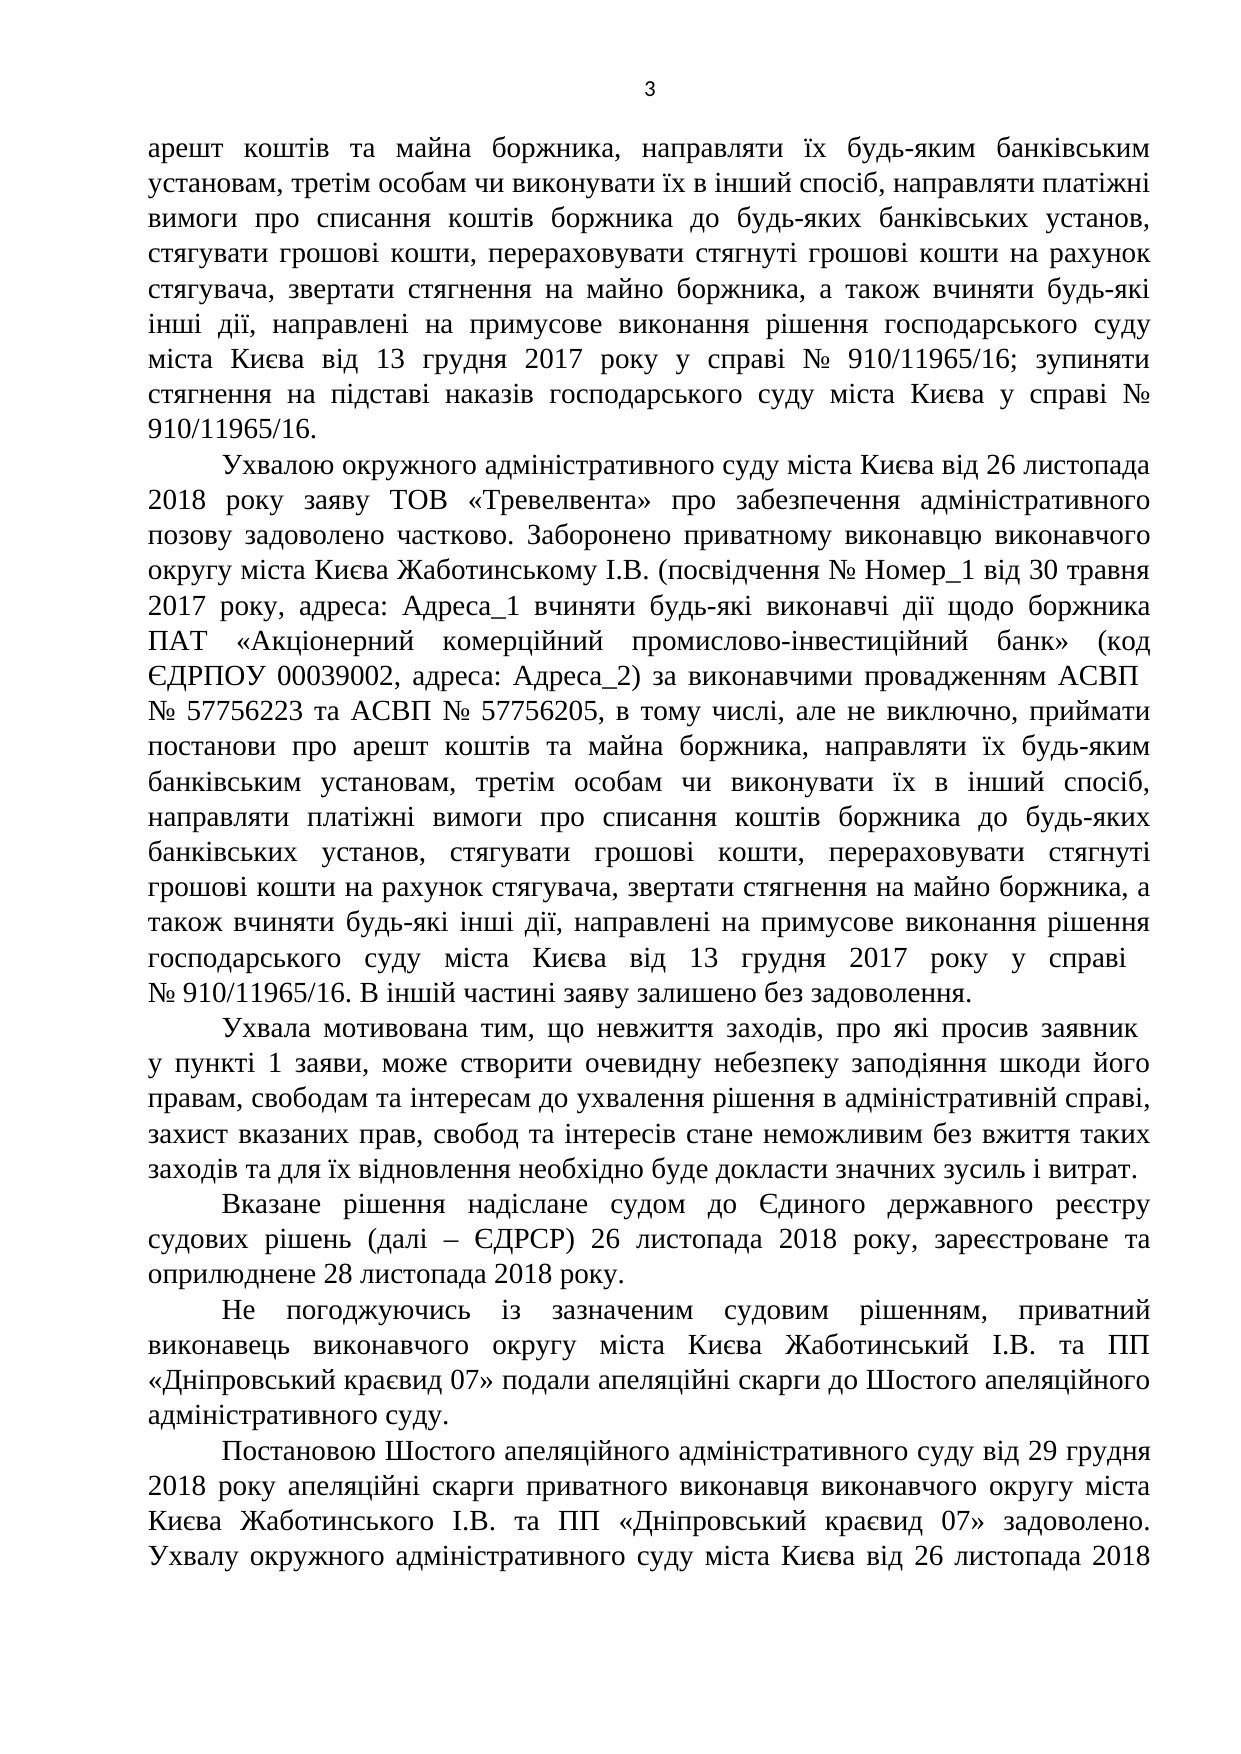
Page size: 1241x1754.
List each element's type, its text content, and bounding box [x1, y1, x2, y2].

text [148, 130, 1152, 445]
text Ухвала мотивована тим, що невжиття заходів, про які просив заявник у пункті 1 заяви, може створити очевидну небезпеку заподіяння шкоди його правам, свободам та інтересам до ухвалення рішення в адміністративній справі, захист вказаних прав, свобод та інтересів стане неможливим без вжиття таких заходів та для їх відновлення необхідно буде докласти значних зусиль і витрат. [148, 1010, 1152, 1184]
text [148, 1433, 1152, 1572]
text Вказане рішення надіслане судом до Єдиного державного реєстру судових рішень (далі – ЄДРСР) 26 листопада 2018 року, зареєстроване та оприлюднене 28 листопада 2018 року. [148, 1186, 1152, 1290]
text Не погоджуючись із зазначеним судовим рішенням, приватний виконавець виконавчого округу міста Києва Жаботинський І.В. та ПП «Дніпровський краєвид 07» подали апеляційні скарги до Шостого апеляційного адміністративного суду. [148, 1292, 1152, 1431]
text Ухвалою окружного адміністративного суду міста Києва від 26 листопада 2018 року заяву ТОВ «Тревелвента» про забезпечення адміністративного позову задоволено частково. Заборонено приватному виконавцю виконавчого округу міста Києва Жаботинському І.В. (посвідчення № Номер_1 від 30 травня 2017 року, адреса: Адреса_1 вчиняти будь-які виконавчі дії щодо боржника ПАТ «Акціонерний комерційний промислово-інвестиційний банк» (код ЄДРПОУ 00039002, адреса: Адреса_2) за виконавчими провадженням АСВП № 57756223 та АСВП № 57756205, в тому числі, але не виключно, приймати постанови про арешт коштів та майна боржника, направляти їх будь-яким банківським установам, третім особам чи виконувати їх в інший спосіб, направляти платіжні вимоги про списання коштів боржника до будь-яких банківських установ, стягувати грошові кошти, перераховувати стягнуті грошові кошти на рахунок стягувача, звертати стягнення на майно боржника, а також вчиняти будь-які інші дії, направлені на примусове виконання рішення господарського суду міста Києва від 13 грудня 2017 року у справі № 910/11965/16. В іншій частині заяву залишено без задоволення. [148, 447, 1152, 1008]
